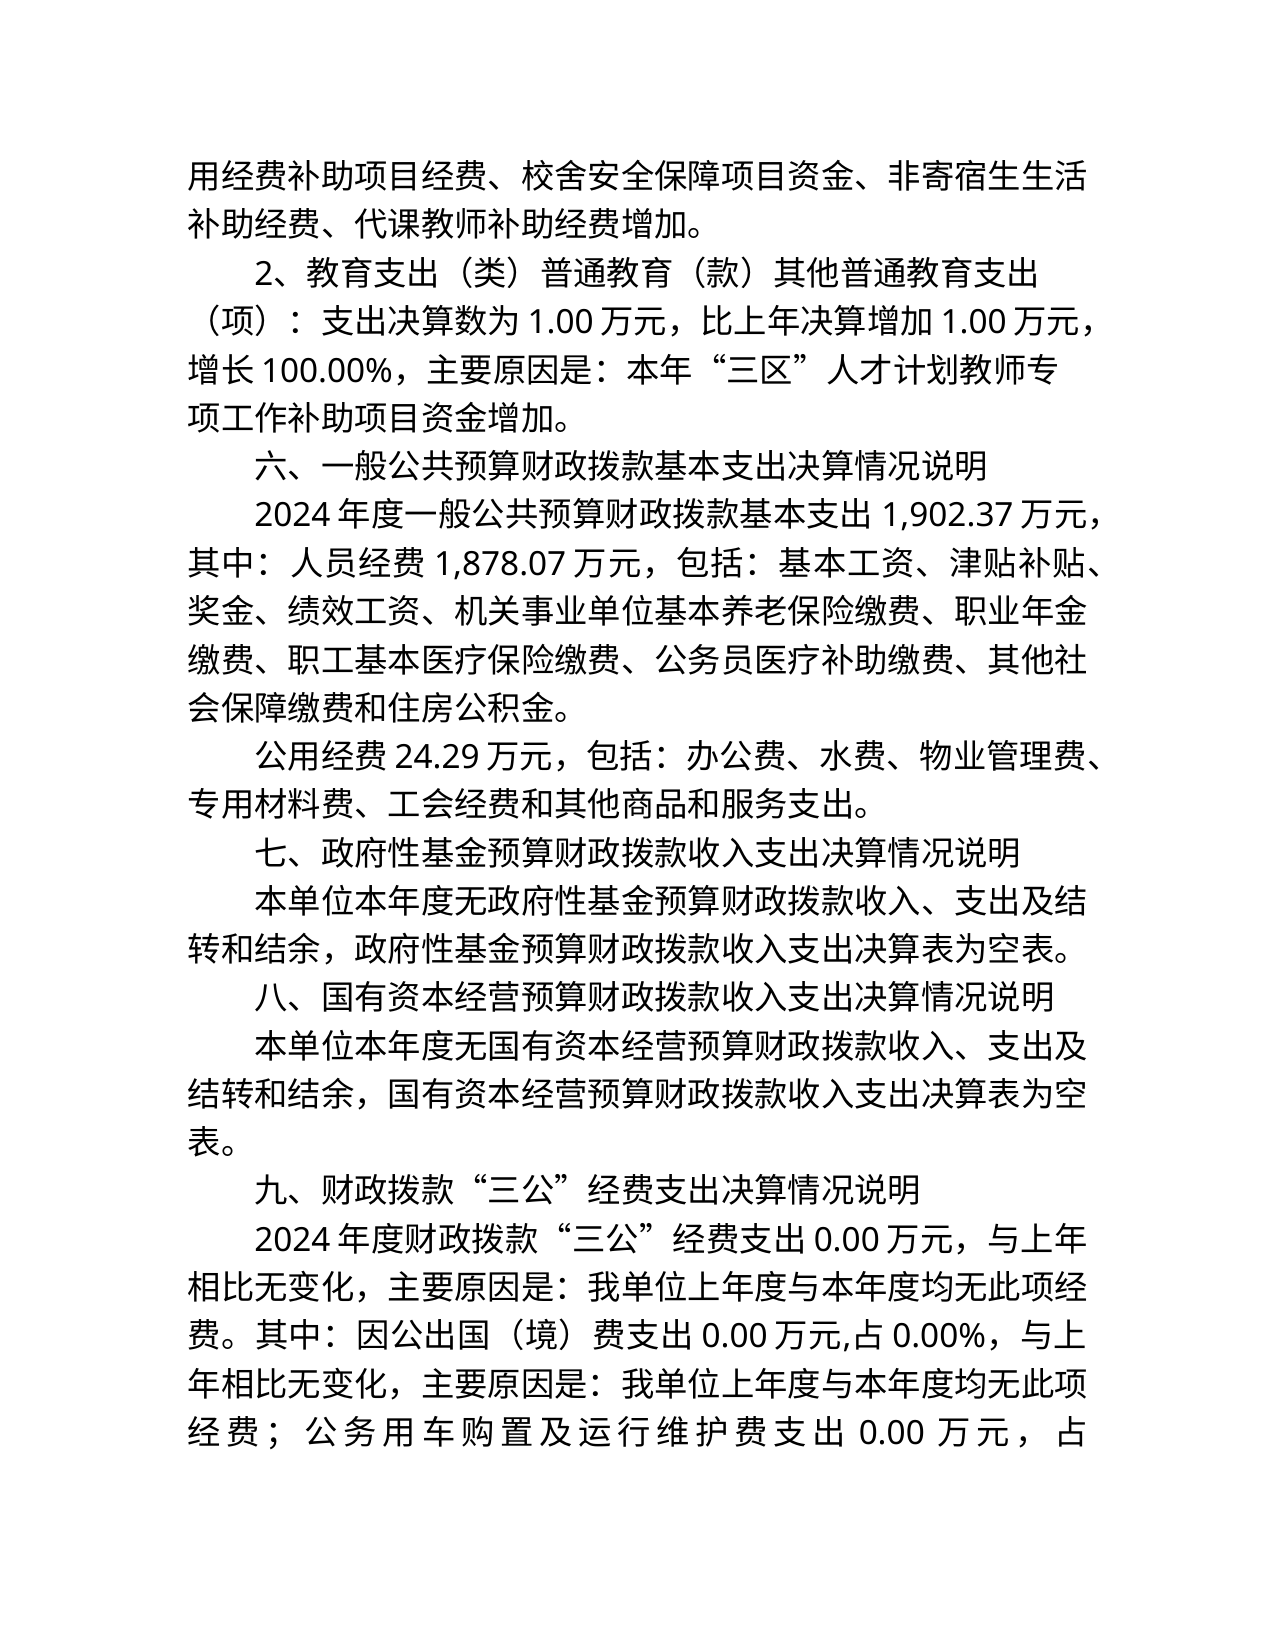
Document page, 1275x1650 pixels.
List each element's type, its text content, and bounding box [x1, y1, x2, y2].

text 公用经费24.29万元，包括：办公费、水费、物业管理费、专用材料费、工会经费和其他商品和服务支出。 [187, 730, 1087, 826]
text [187, 1212, 1087, 1454]
text 2024年度一般公共预算财政拨款基本支出1,902.37万元，其中：人员经费1,878.07万元，包括：基本工资、津贴补贴、奖金、绩效工资、机关事业单位基本养老保险缴费、职业年金缴费、职工基本医疗保险缴费、公务员医疗补助缴费、其他社会保障缴费和住房公积金。 [187, 488, 1087, 730]
text 六、一般公共预算财政拨款基本支出决算情况说明 [187, 440, 1087, 488]
text 八、国有资本经营预算财政拨款收入支出决算情况说明 [187, 971, 1087, 1019]
text 九、财政拨款“三公”经费支出决算情况说明 [187, 1164, 1087, 1212]
text 七、政府性基金预算财政拨款收入支出决算情况说明 [187, 826, 1087, 875]
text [187, 150, 1087, 246]
text 本单位本年度无国有资本经营预算财政拨款收入、支出及结转和结余，国有资本经营预算财政拨款收入支出决算表为空表。 [187, 1019, 1087, 1164]
text 本单位本年度无政府性基金预算财政拨款收入、支出及结转和结余，政府性基金预算财政拨款收入支出决算表为空表。 [187, 875, 1087, 971]
text 2、教育支出（类）普通教育（款）其他普通教育支出（项）：支出决算数为1.00万元，比上年决算增加1.00万元，增长100.00%，主要原因是：本年“三区”人才计划教师专项工作补助项目资金增加。 [187, 246, 1087, 440]
